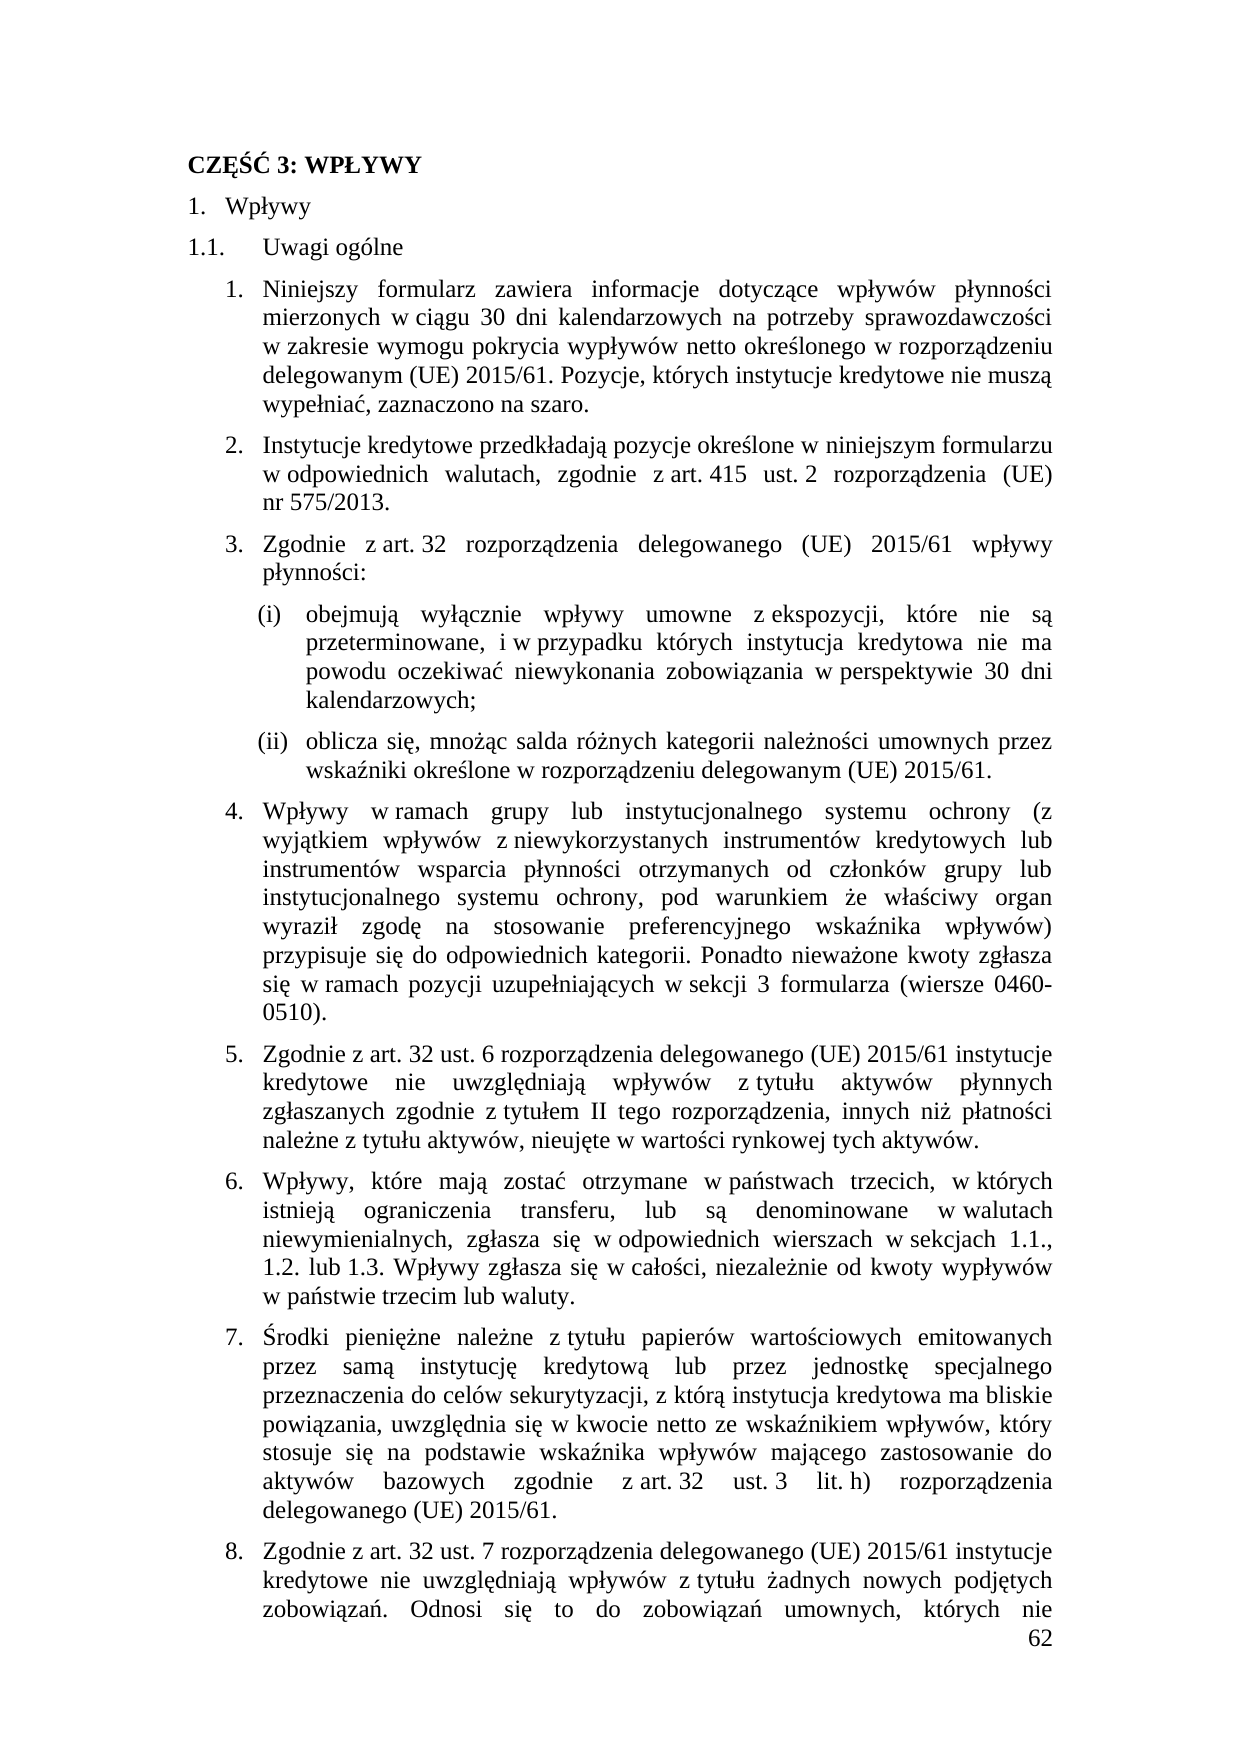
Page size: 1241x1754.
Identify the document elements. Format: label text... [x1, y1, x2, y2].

text Zgodnie z art. 32 rozporządzenia delegowanego (UE) 2015/61 wpływy płynności: [225, 529, 1053, 586]
text Instytucje kredytowe przedkładają pozycje określone w niniejszym formularzu w odpowiednich walutach, zgodnie z art. 415 ust. 2 rozporządzenia (UE) nr 575/2013. [225, 430, 1053, 516]
text Wpływy w ramach grupy lub instytucjonalnego systemu ochrony (z wyjątkiem wpływów z niewykorzystanych instrumentów kredytowych lub instrumentów wsparcia płynności otrzymanych od członków grupy lub instytucjonalnego systemu ochrony, pod warunkiem że właściwy organ wyraził zgodę na stosowanie preferencyjnego wskaźnika wpływów) przypisuje się do odpowiednich kategorii. Ponadto nieważone kwoty zgłasza się w ramach pozycji uzupełniających w sekcji 3 formularza (wiersze 0460-0510). [225, 796, 1053, 1026]
text CZĘŚĆ 3: WPŁYWY [187, 150, 1053, 179]
text (ii) oblicza się, mnożąc salda różnych kategorii należności umownych przez wskaźniki określone w rozporządzeniu delegowanym (UE) 2015/61. [257, 726, 1053, 784]
list 1.1. Uwagi ogólne [187, 232, 1053, 261]
text Wpływy, które mają zostać otrzymane w państwach trzecich, w których istnieją ograniczenia transferu, lub są denominowane w walutach niewymienialnych, zgłasza się w odpowiednich wierszach w sekcjach 1.1., 1.2. lub 1.3. Wpływy zgłasza się w całości, niezależnie od kwoty wypływów w państwie trzecim lub waluty. [225, 1166, 1053, 1310]
text Zgodnie z art. 32 ust. 6 rozporządzenia delegowanego (UE) 2015/61 instytucje kredytowe nie uwzględniają wpływów z tytułu aktywów płynnych zgłaszanych zgodnie z tytułem II tego rozporządzenia, innych niż płatności należne z tytułu aktywów, nieujęte w wartości rynkowej tych aktywów. [225, 1039, 1053, 1154]
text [225, 1536, 1053, 1622]
list Niniejszy formularz zawiera informacje dotyczące wpływów płynności mierzonych w ciągu 30 dni kalendarzowych na potrzeby sprawozdawczości w zakresie wymogu pokrycia wypływów netto określonego w rozporządzeniu delegowanym (UE) 2015/61. Pozycje, których instytucje kredytowe nie muszą wypełniać, zaznaczono na szaro. [225, 274, 1053, 417]
text (i) obejmują wyłącznie wpływy umowne z ekspozycji, które nie są przeterminowane, i w przypadku których instytucja kredytowa nie ma powodu oczekiwać niewykonania zobowiązania w perspektywie 30 dni kalendarzowych; [257, 599, 1053, 714]
list 1. Wpływy [187, 191, 1053, 220]
text Środki pieniężne należne z tytułu papierów wartościowych emitowanych przez samą instytucję kredytową lub przez jednostkę specjalnego przeznaczenia do celów sekurytyzacji, z którą instytucja kredytowa ma bliskie powiązania, uwzględnia się w kwocie netto ze wskaźnikiem wpływów, który stosuje się na podstawie wskaźnika wpływów mającego zastosowanie do aktywów bazowych zgodnie z art. 32 ust. 3 lit. h) rozporządzenia delegowanego (UE) 2015/61. [225, 1322, 1053, 1524]
